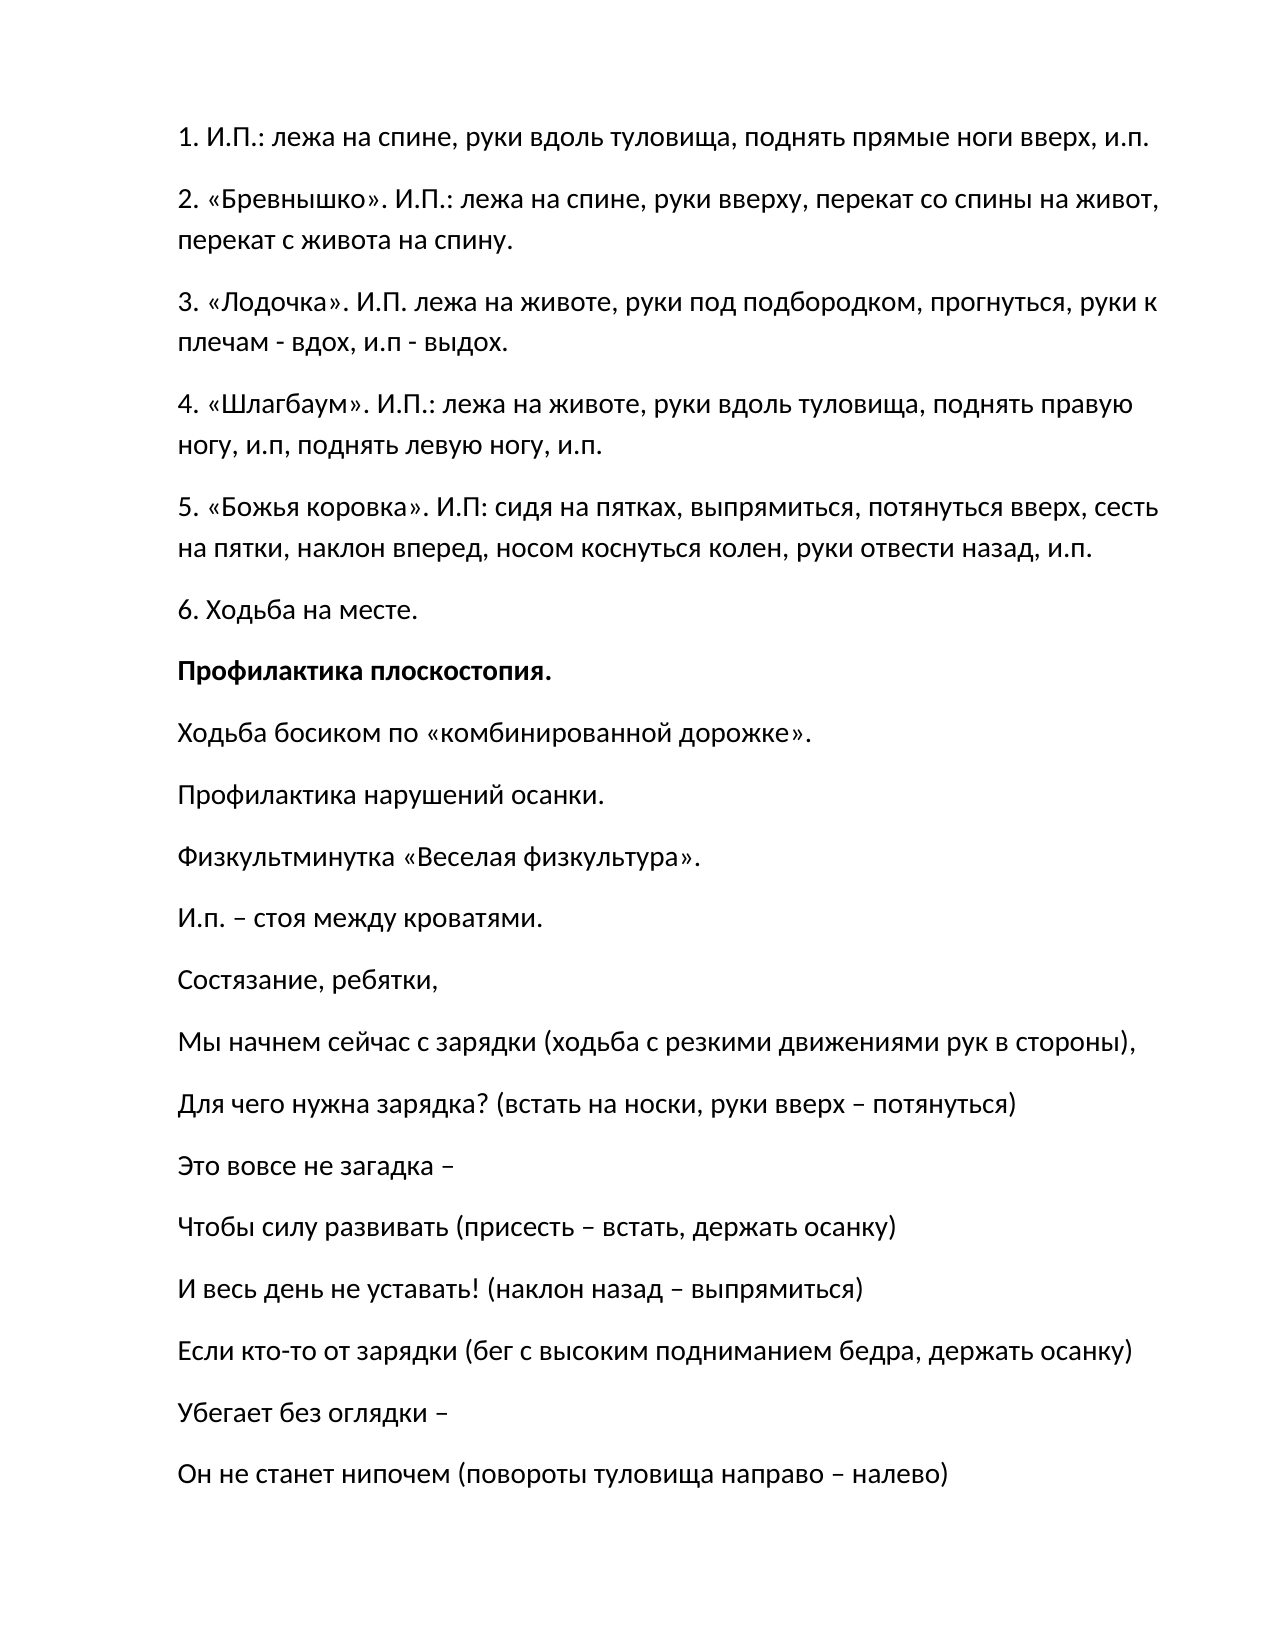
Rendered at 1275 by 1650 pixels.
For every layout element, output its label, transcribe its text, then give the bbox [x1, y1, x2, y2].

text Это вовсе не загадка – [177, 1147, 1186, 1182]
text Он не станет нипочем (повороты туловища направо – налево) [177, 1456, 1186, 1491]
text 5. «Божья коровка». И.П: сидя на пятках, выпрямиться, потянуться вверх, сесть на пятки, наклон вперед, носом коснуться колен, руки отвести назад, и.п. [177, 488, 1186, 564]
text И.п. – стоя между кроватями. [177, 899, 1186, 935]
text Профилактика нарушений осанки. [177, 776, 1186, 812]
text И весь день не уставать! (наклон назад – выпрямиться) [177, 1270, 1186, 1306]
text Профилактика плоскостопия. [177, 652, 1186, 688]
text Для чего нужна зарядка? (встать на носки, руки вверх – потянуться) [177, 1085, 1186, 1121]
text 2. «Бревнышко». И.П.: лежа на спине, руки вверху, перекат со спины на живот, перекат с живота на спину. [177, 180, 1186, 256]
text 6. Ходьба на месте. [177, 591, 1186, 626]
text 3. «Лодочка». И.П. лежа на животе, руки под подбородком, прогнуться, руки к плечам - вдох, и.п - выдох. [177, 283, 1186, 359]
text 1. И.П.: лежа на спине, руки вдоль туловища, поднять прямые ноги вверх, и.п. [177, 118, 1186, 154]
text 4. «Шлагбаум». И.П.: лежа на животе, руки вдоль туловища, поднять правую ногу, и.п, поднять левую ногу, и.п. [177, 385, 1186, 462]
text Если кто-то от зарядки (бег с высоким подниманием бедра, держать осанку) [177, 1332, 1186, 1368]
text Состязание, ребятки, [177, 961, 1186, 997]
text Чтобы силу развивать (присесть – встать, держать осанку) [177, 1208, 1186, 1244]
text Мы начнем сейчас с зарядки (ходьба с резкими движениями рук в стороны), [177, 1023, 1186, 1059]
text Убегает без оглядки – [177, 1394, 1186, 1429]
text Ходьба босиком по «комбинированной дорожке». [177, 714, 1186, 750]
text Физкультминутка «Веселая физкультура». [177, 838, 1186, 873]
